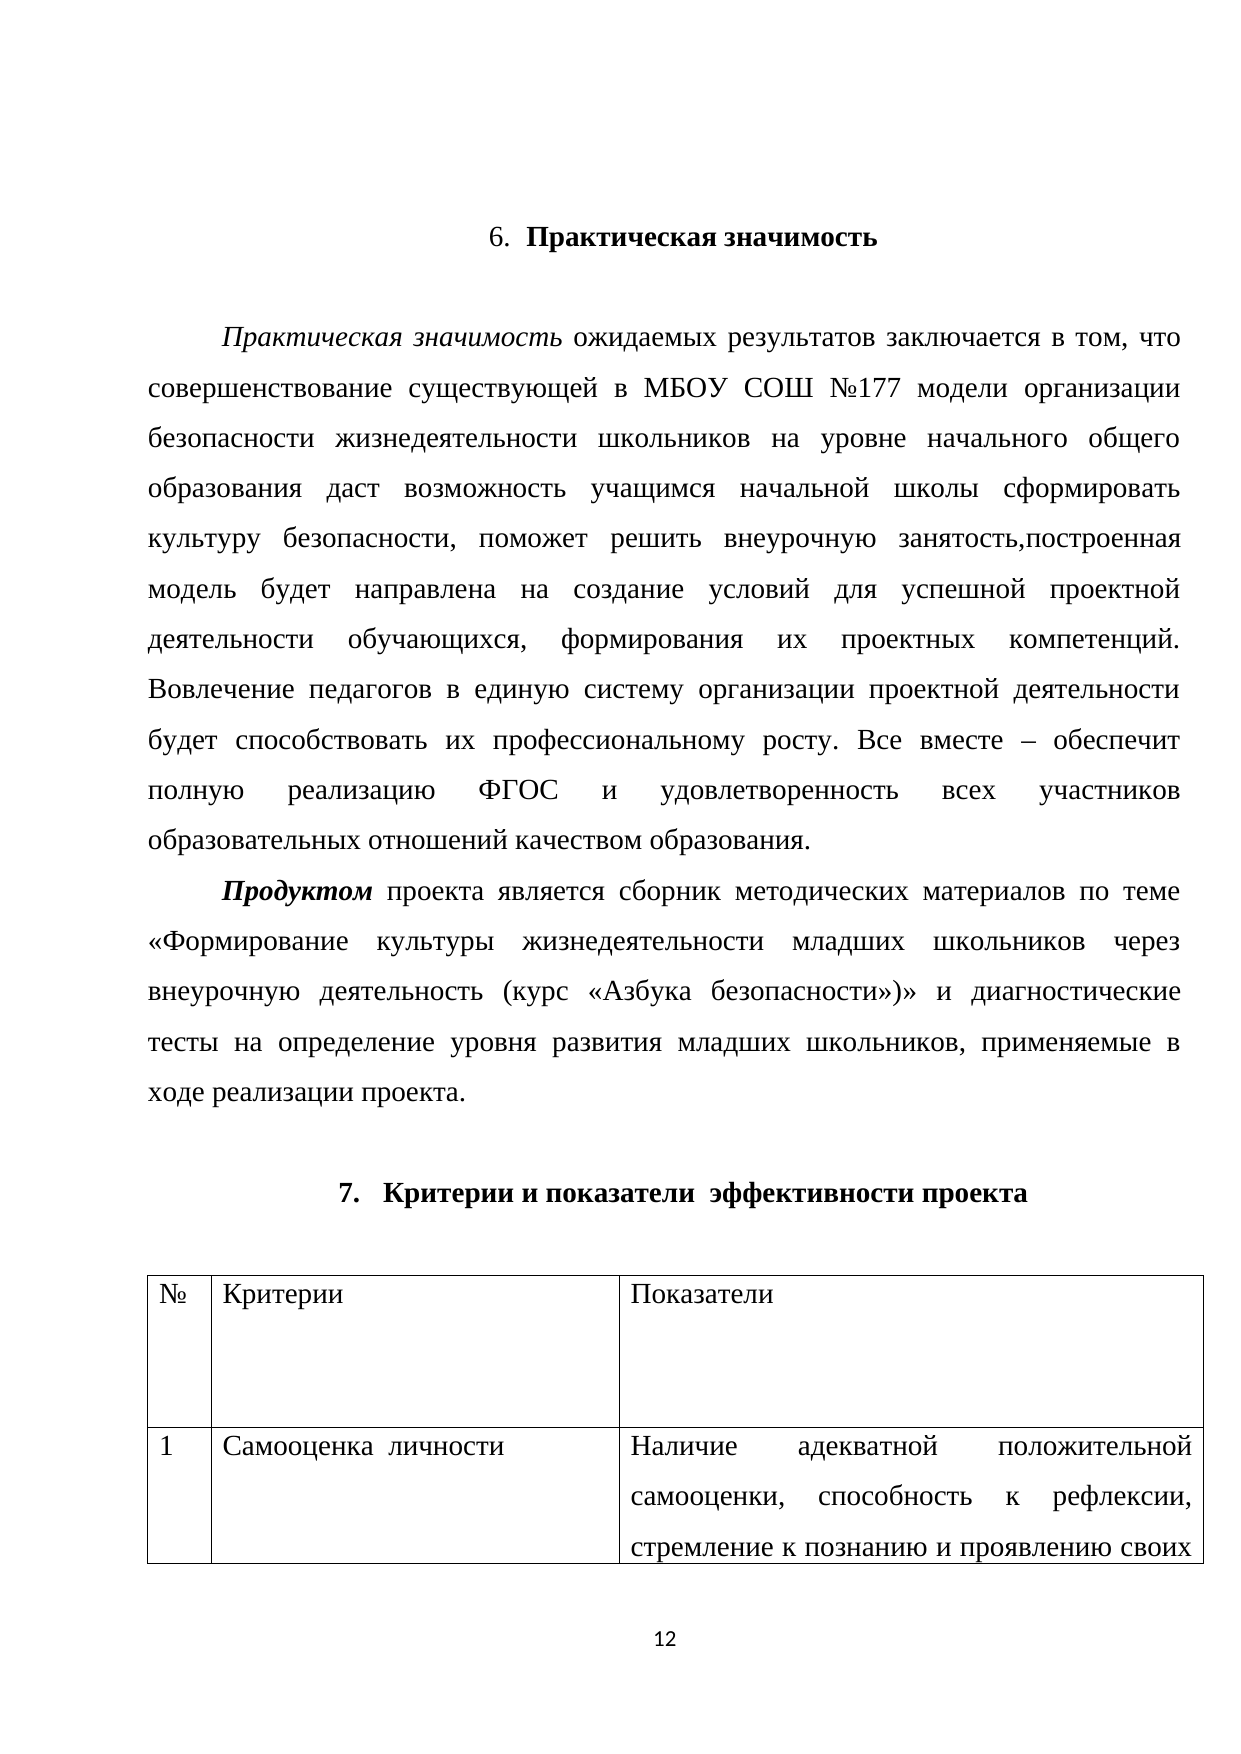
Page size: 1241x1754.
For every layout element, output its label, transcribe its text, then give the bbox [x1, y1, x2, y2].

table_cell 1 [148, 1428, 211, 1562]
table_cell Самооценка личности [212, 1428, 619, 1562]
table_header Критерии [212, 1276, 619, 1427]
table_header Показатели [620, 1276, 1203, 1427]
text Практическая значимость ожидаемых результатов заключается в том, что совершенствование существующей в МБОУ СОШ №177 модели организации безопасности жизнедеятельности школьников на уровне начального общего образования даст возможность учащимся начальной школы сформировать культуру безопасности, поможет решить внеурочную занятость,построенная модель будет направлена на создание условий для успешной проектной деятельности обучающихся, формирования их проектных компетенций. Вовлечение педагогов в единую систему организации проектной деятельности будет способствовать их профессиональному росту. Все вместе – обеспечит полную реализацию ФГОС и удовлетворенность всех участников образовательных отношений качеством образования. [148, 319, 1181, 856]
table_header № [148, 1276, 211, 1427]
list Критерии и показатели эффективности проекта [185, 1175, 1181, 1208]
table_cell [620, 1428, 1203, 1562]
text Продуктом проекта является сборник методических материалов по теме «Формирование культуры жизнедеятельности младших школьников через внеурочную деятельность (курс «Азбука безопасности»)» и диагностические тесты на определение уровня развития младших школьников, применяемые в ходе реализации проекта. [148, 873, 1181, 1108]
list Практическая значимость [185, 219, 1181, 252]
